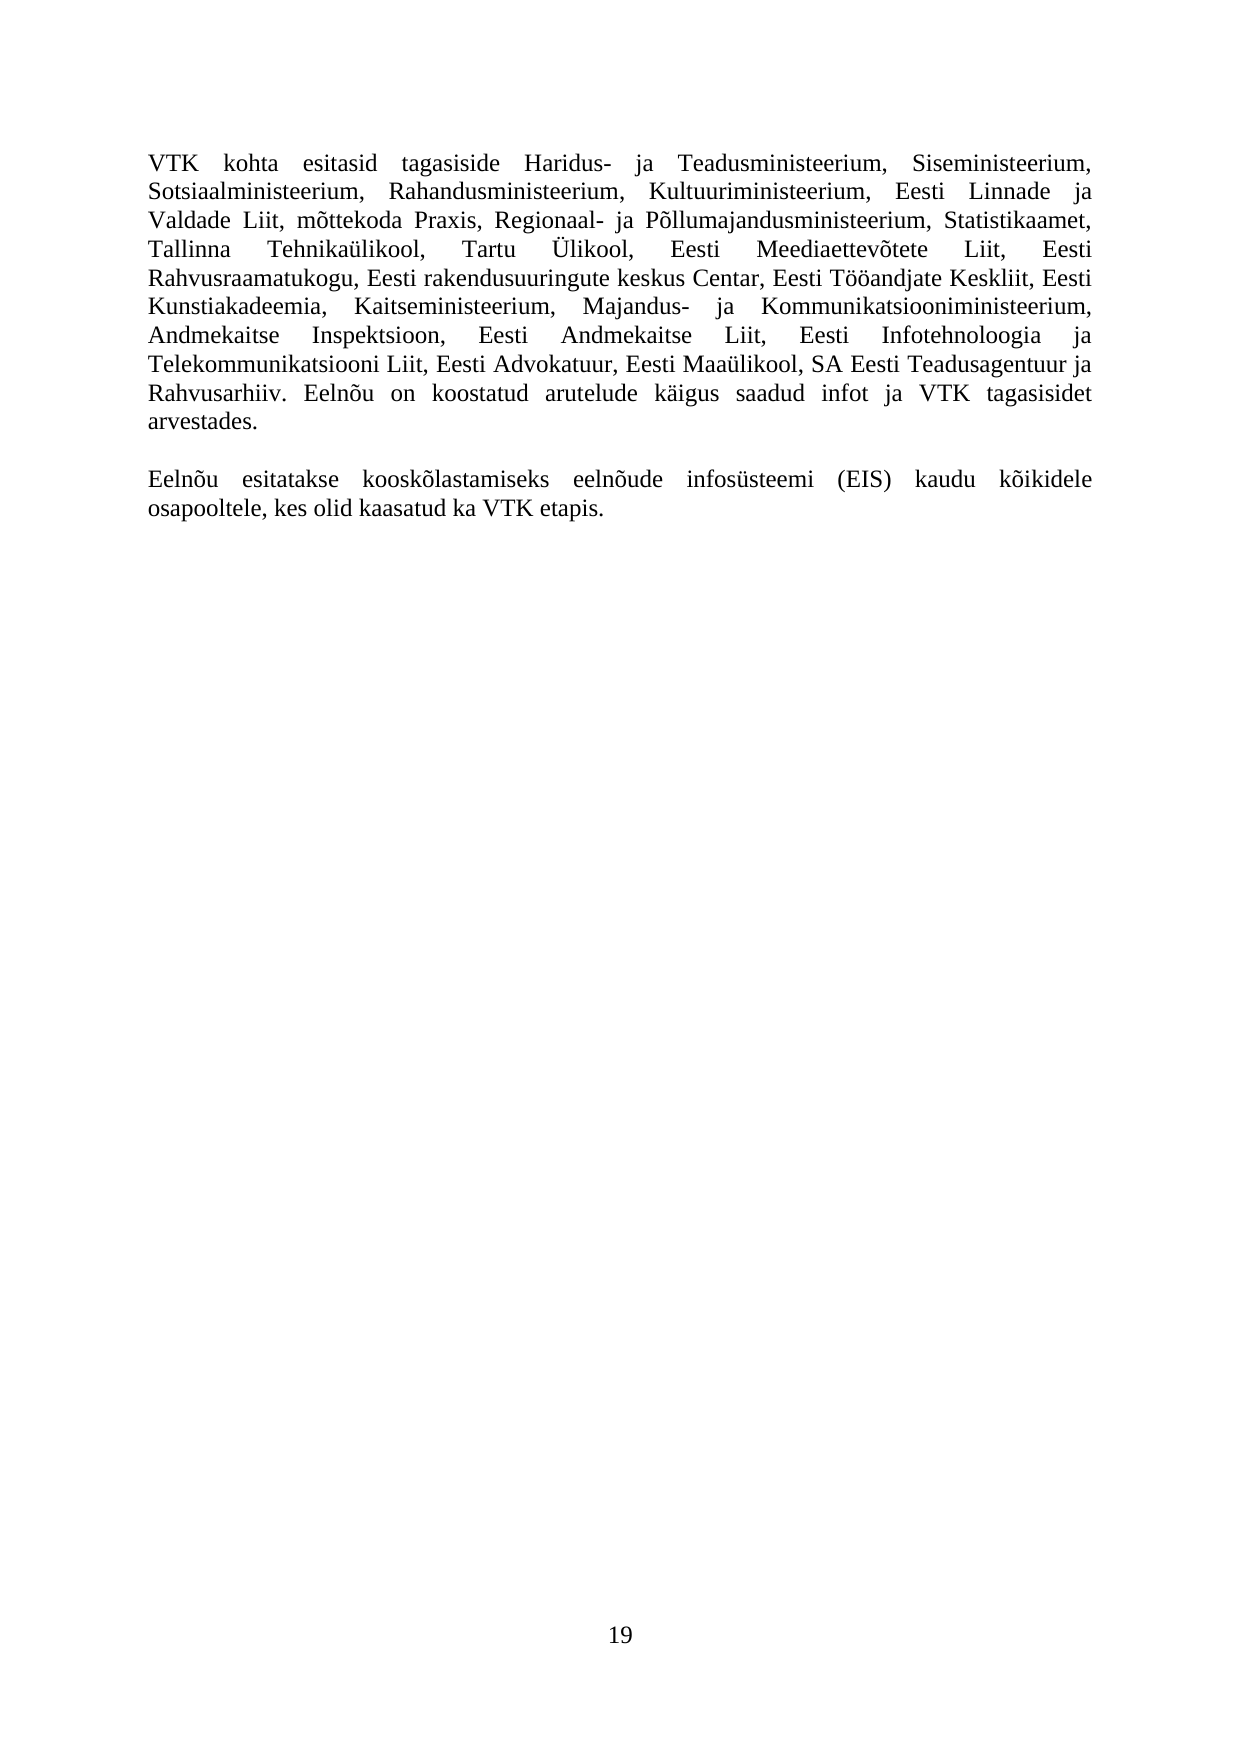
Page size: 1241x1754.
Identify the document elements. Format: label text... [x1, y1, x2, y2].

text VTK kohta esitasid tagasiside Haridus- ja Teadusministeerium, Siseministeerium, Sotsiaalministeerium, Rahandusministeerium, Kultuuriministeerium, Eesti Linnade ja Valdade Liit, mõttekoda Praxis, Regionaal- ja Põllumajandusministeerium, Statistikaamet, Tallinna Tehnikaülikool, Tartu Ülikool, Eesti Meediaettevõtete Liit, Eesti Rahvusraamatukogu, Eesti rakendusuuringute keskus Centar, Eesti Tööandjate Keskliit, Eesti Kunstiakadeemia, Kaitseministeerium, Majandus- ja Kommunikatsiooniministeerium, Andmekaitse Inspektsioon, Eesti Andmekaitse Liit, Eesti Infotehnoloogia ja Telekommunikatsiooni Liit, Eesti Advokatuur, Eesti Maaülikool, SA Eesti Teadusagentuur ja Rahvusarhiiv. Eelnõu on koostatud arutelude käigus saadud infot ja VTK tagasisidet arvestades. [148, 148, 1093, 435]
text Eelnõu esitatakse kooskõlastamiseks eelnõude infosüsteemi (EIS) kaudu kõikidele osapooltele, kes olid kaasatud ka VTK etapis. [148, 464, 1093, 521]
